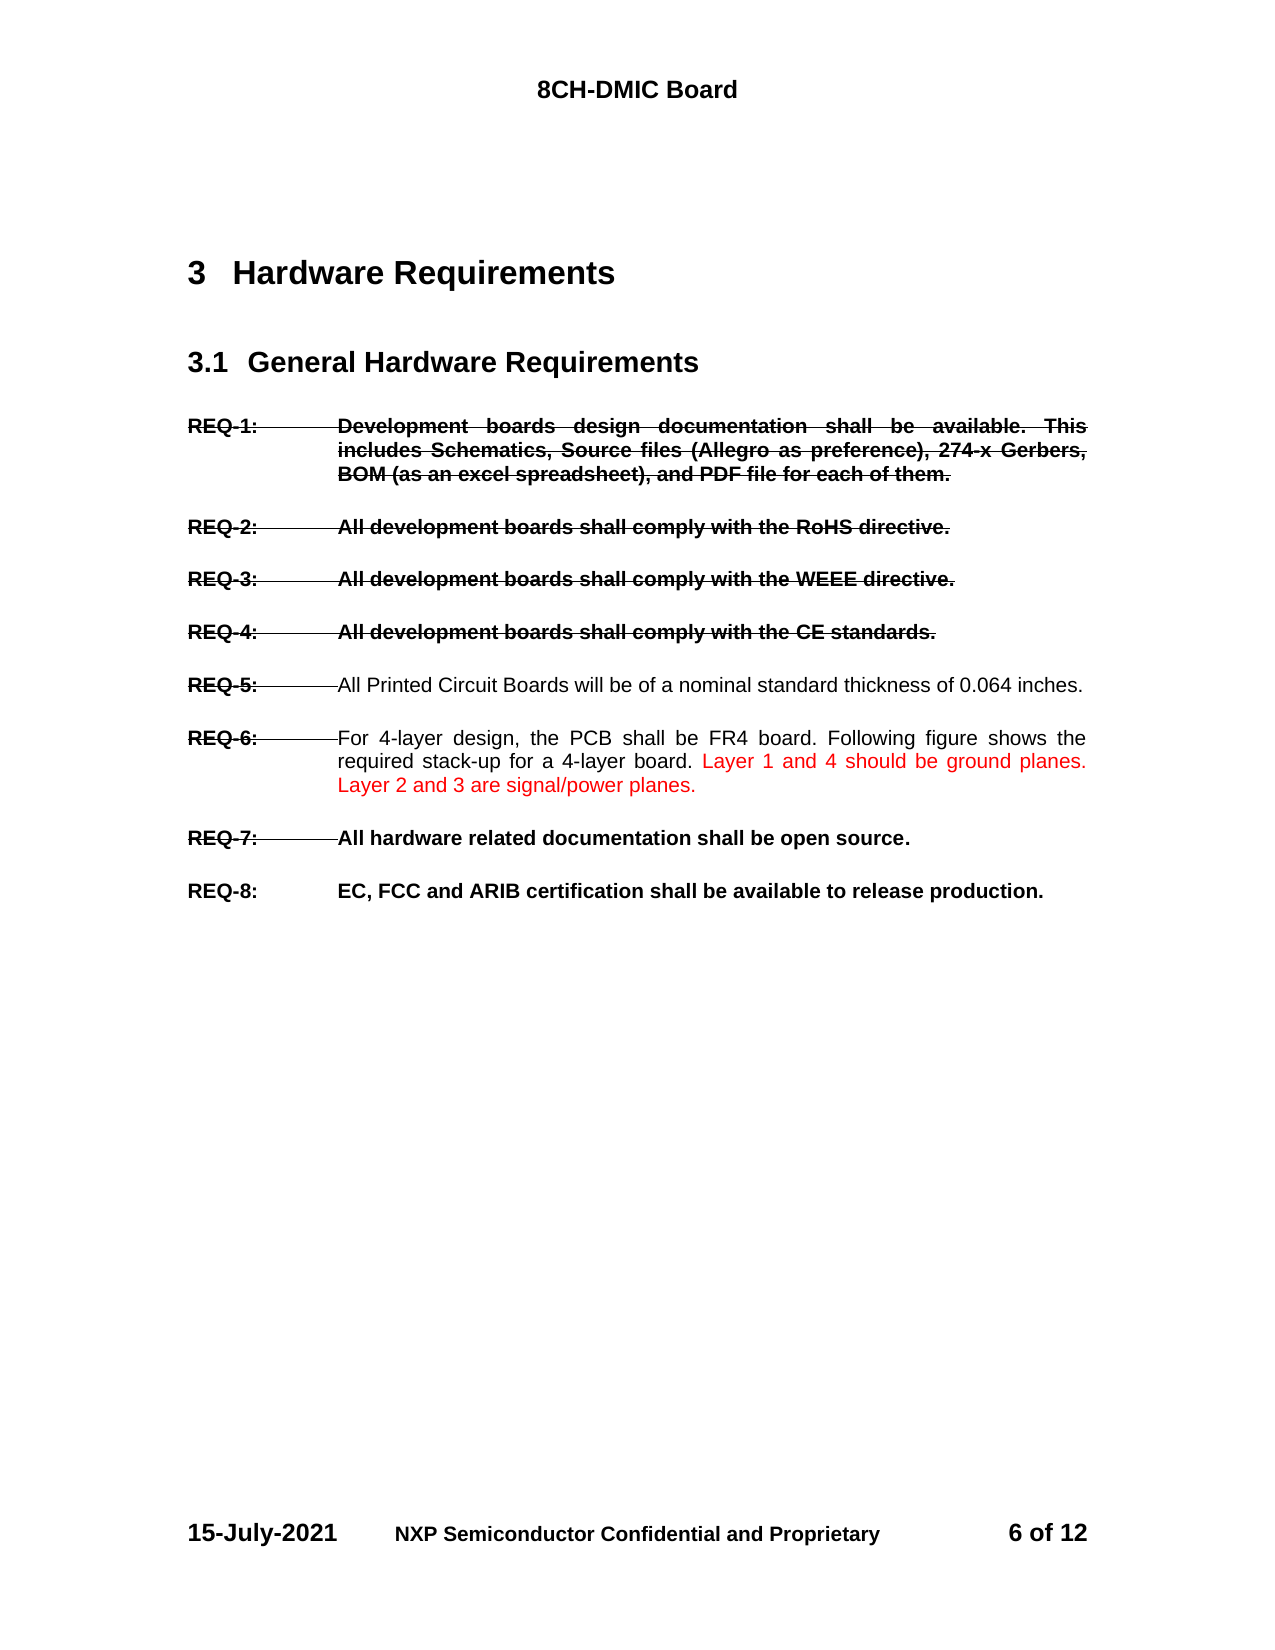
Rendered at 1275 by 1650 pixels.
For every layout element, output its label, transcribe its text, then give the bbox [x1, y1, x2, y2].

text REQ-1: Development boards design documentation shall be available. This includes Schematics, Source files (Allegro as preference), 274-x Gerbers, BOM (as an excel spreadsheet), and PDF file for each of them. [187, 428, 1087, 486]
text REQ-3: All development boards shall comply with the WEEE directive. [187, 567, 1087, 591]
text REQ-7: All hardware related documentation shall be open source. [187, 826, 1087, 850]
text REQ-5: All Printed Circuit Boards will be of a nominal standard thickness of 0.064 inches. [187, 673, 1087, 697]
subtitle General Hardware Requirements [187, 345, 1087, 379]
text REQ-8: EC, FCC and ARIB certification shall be available to release production. [187, 879, 1087, 903]
text REQ-6: For 4-layer design, the PCB shall be FR4 board. Following figure shows the required stack-up for a 4-layer board. Layer 1 and 4 should be ground planes. Layer 2 and 3 are signal/power planes. [187, 725, 1087, 797]
subtitle Hardware Requirements [187, 253, 1087, 292]
text REQ-4: All development boards shall comply with the CE standards. [187, 620, 1087, 644]
text REQ-2: All development boards shall comply with the RoHS directive. [187, 514, 1087, 538]
